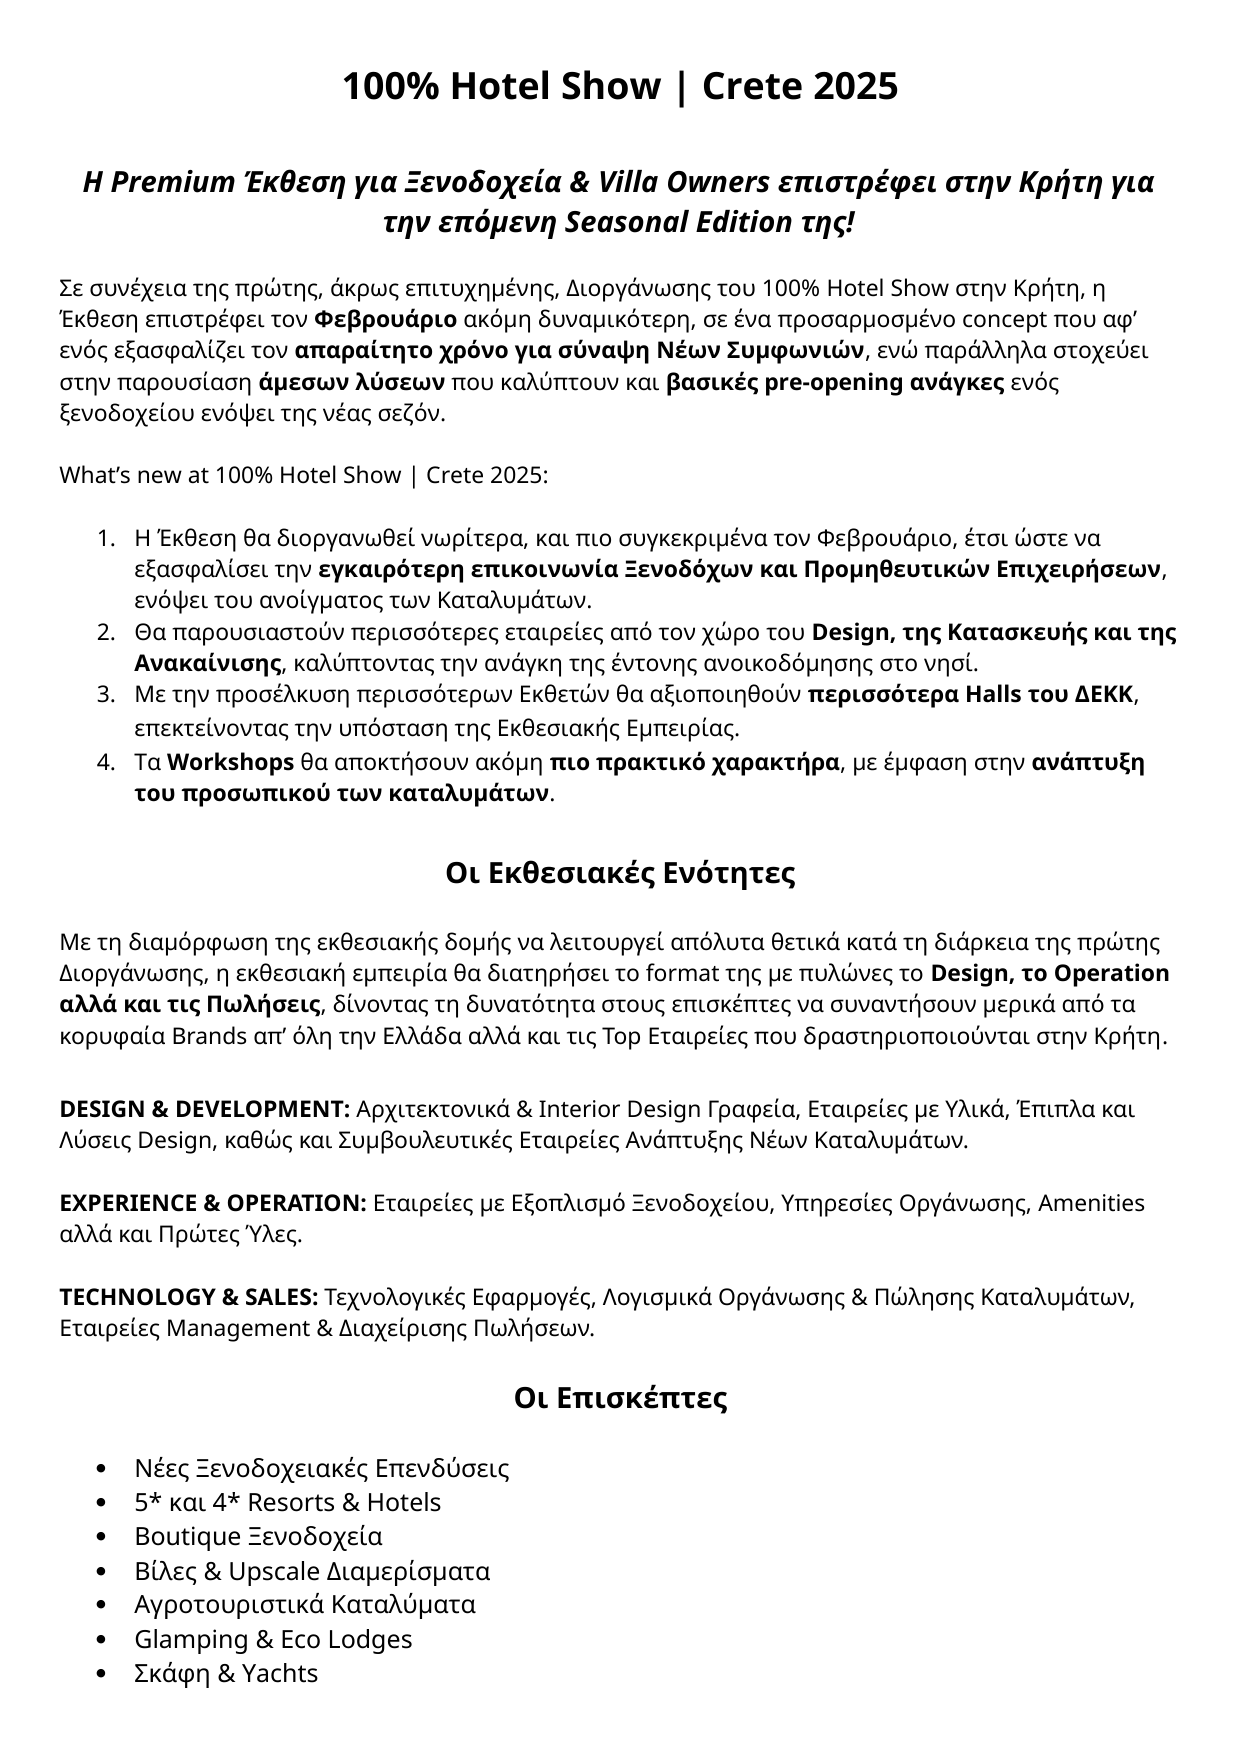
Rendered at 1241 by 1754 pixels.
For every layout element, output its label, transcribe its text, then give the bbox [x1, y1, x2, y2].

text What’s new at 100% Hotel Show | Crete 2025: [59, 459, 1181, 491]
list Glamping & Eco Lodges [97, 1621, 1181, 1655]
text DESIGN & DEVELOPMENT: Αρχιτεκτονικά & Interior Design Γραφεία, Εταιρείες µε Υλικά, Έπιπλα και Λύσεις Design, καθώς και Συµβουλευτικές Εταιρείες Ανάπτυξης Νέων Καταλυµάτων. [59, 1093, 1181, 1156]
text H Premium Έκθεση για Ξενοδοχεία & Villa Owners επιστρέφει στην Κρήτη για την επόμενη Seasonal Edition της! [59, 161, 1181, 241]
text 100% Hotel Show | Crete 2025 [59, 59, 1181, 110]
text TECHNOLOGY & SALES: Τεχνολογικές Εφαρµογές, Λογισµικά Οργάνωσης & Πώλησης Καταλυµάτων, Εταιρείες Management & Διαχείρισης Πωλήσεων. [59, 1281, 1181, 1343]
list Boutique Ξενοδοχεία [97, 1519, 1181, 1553]
list Σκάφη & Yachts [97, 1655, 1181, 1689]
text Με τη διαμόρφωση της εκθεσιακής δομής να λειτουργεί απόλυτα θετικά κατά τη διάρκεια της πρώτης Διοργάνωσης, η εκθεσιακή εμπειρία θα διατηρήσει το format της με πυλώνες το Design, το Operation αλλά και τις Πωλήσεις, δίνοντας τη δυνατότητα στους επισκέπτες να συναντήσουν μερικά από τα κορυφαία Brands απ’ όλη την Ελλάδα αλλά και τις Top Εταιρείες που δραστηριοποιούνται στην Κρήτη. [59, 926, 1181, 1051]
list Θα παρουσιαστούν περισσότερες εταιρείες από τον χώρο του Design, της Κατασκευής και της Ανακαίνισης, καλύπτοντας την ανάγκη της έντονης ανοικοδόμησης στο νησί. [97, 616, 1181, 678]
list Βίλες & Upscale Διαμερίσματα [97, 1553, 1181, 1587]
list Τα Workshops θα αποκτήσουν ακόμη πιο πρακτικό χαρακτήρα, με έμφαση στην ανάπτυξη του προσωπικού των καταλυμάτων. [97, 746, 1181, 808]
text Οι Εκθεσιακές Ενότητες [59, 852, 1181, 892]
text Οι Επισκέπτες [59, 1377, 1181, 1417]
list Αγροτουριστικά Καταλύματα [97, 1587, 1181, 1621]
list 5* και 4* Resorts & Hotels [97, 1485, 1181, 1519]
list Η Έκθεση θα διοργανωθεί νωρίτερα, και πιο συγκεκριμένα τον Φεβρουάριο, έτσι ώστε να εξασφαλίσει την εγκαιρότερη επικοινωνία Ξενοδόχων και Προμηθευτικών Επιχειρήσεων, ενόψει του ανοίγματος των Καταλυμάτων. [97, 522, 1181, 616]
text Σε συνέχεια της πρώτης, άκρως επιτυχημένης, Διοργάνωσης του 100% Hotel Show στην Κρήτη, η Έκθεση επιστρέφει τον Φεβρουάριο ακόμη δυναμικότερη, σε ένα προσαρμοσμένο concept που αφ’ ενός εξασφαλίζει τον απαραίτητο χρόνο για σύναψη Νέων Συμφωνιών, ενώ παράλληλα στοχεύει στην παρουσίαση άμεσων λύσεων που καλύπτουν και βασικές pre-opening ανάγκες ενός ξενοδοχείου ενόψει της νέας σεζόν. [59, 272, 1181, 428]
text EXPERIENCE & OPERATION: Εταιρείες µε Εξοπλισµό Ξενοδοχείου, Υπηρεσίες Οργάνωσης, Amenities αλλά και Πρώτες Ύλες. [59, 1187, 1181, 1249]
list Νέες Ξενοδοχειακές Επενδύσεις [97, 1451, 1181, 1485]
list Με την προσέλκυση περισσότερων Εκθετών θα αξιοποιηθούν περισσότερα Halls του ΔΕΚΚ, επεκτείνοντας την υπόσταση της Εκθεσιακής Εμπειρίας. [97, 678, 1181, 743]
